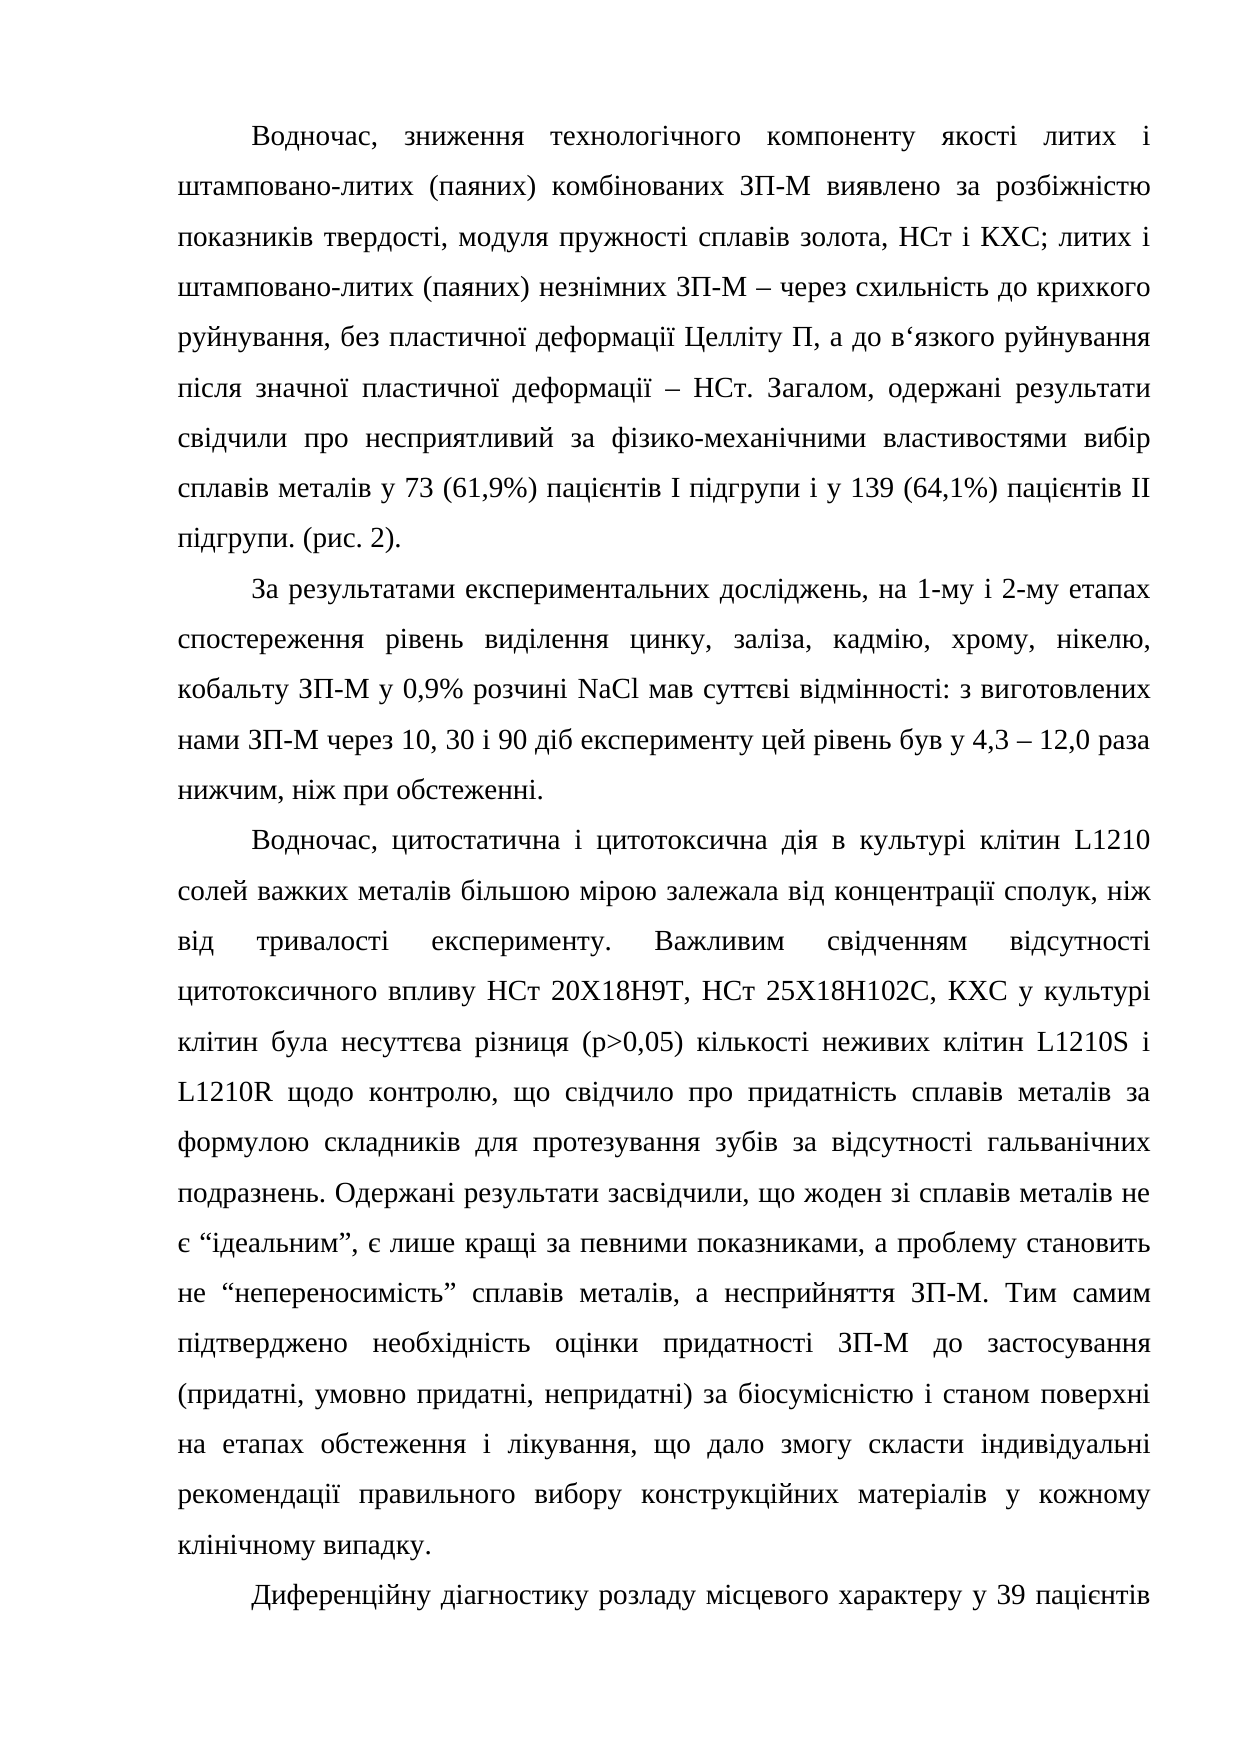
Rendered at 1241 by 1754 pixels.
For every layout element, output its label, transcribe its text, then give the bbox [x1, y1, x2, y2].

text Водночас, зниження технологічного компоненту якості литих і штамповано-литих (паяних) комбінованих ЗП-М виявлено за розбіжністю показників твердості, модуля пружності сплавів золота, НСт і КХС; литих і штамповано-литих (паяних) незнімних ЗП-М – через схильність до крихкого руйнування, без пластичної деформації Целліту П, а до в‘язкого руйнування після значної пластичної деформації – НСт. Загалом, одержані результати свідчили про несприятливий за фізико-механічними властивостями вибір сплавів металів у 73 (61,9%) пацієнтів І підгрупи і у 139 (64,1%) пацієнтів ІІ підгрупи. (рис. 2). [177, 118, 1152, 554]
text Водночас, цитостатична і цитотоксична дія в культурі клітин L1210 солей важких металів більшою мірою залежала від концентрації сполук, ніж від тривалості експерименту. Важливим свідченням відсутності цитотоксичного впливу НСт 20Х18Н9Т, НСт 25X18H102С, КХС у культурі клітин була несуттєва різниця (р>0,05) кількості неживих клітин L1210S і L1210R щодо контролю, що свідчило про придатність сплавів металів за формулою складників для протезування зубів за відсутності гальванічних подразнень. Одержані результати засвідчили, що жоден зі сплавів металів не є “ідеальним”, є лише кращі за певними показниками, а проблему становить не “непереносимість” сплавів металів, а несприйняття ЗП-М. Тим самим підтверджено необхідність оцінки придатності ЗП-М до застосування (придатні, умовно придатні, непридатні) за біосумісністю і станом поверхні на етапах обстеження і лікування, що дало змогу скласти індивідуальні рекомендації правильного вибору конструкційних матеріалів у кожному клінічному випадку. [177, 822, 1152, 1560]
text За результатами експериментальних досліджень, на 1-му і 2-му етапах спостереження рівень виділення цинку, заліза, кадмію, хрому, нікелю, кобальту ЗП-М у 0,9% розчині NaCl мав суттєві відмінності: з виготовлених нами ЗП-М через 10, 30 і 90 діб експерименту цей рівень був у 4,3 – 12,0 раза нижчим, ніж при обстеженні. [177, 571, 1152, 806]
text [177, 1577, 1152, 1611]
